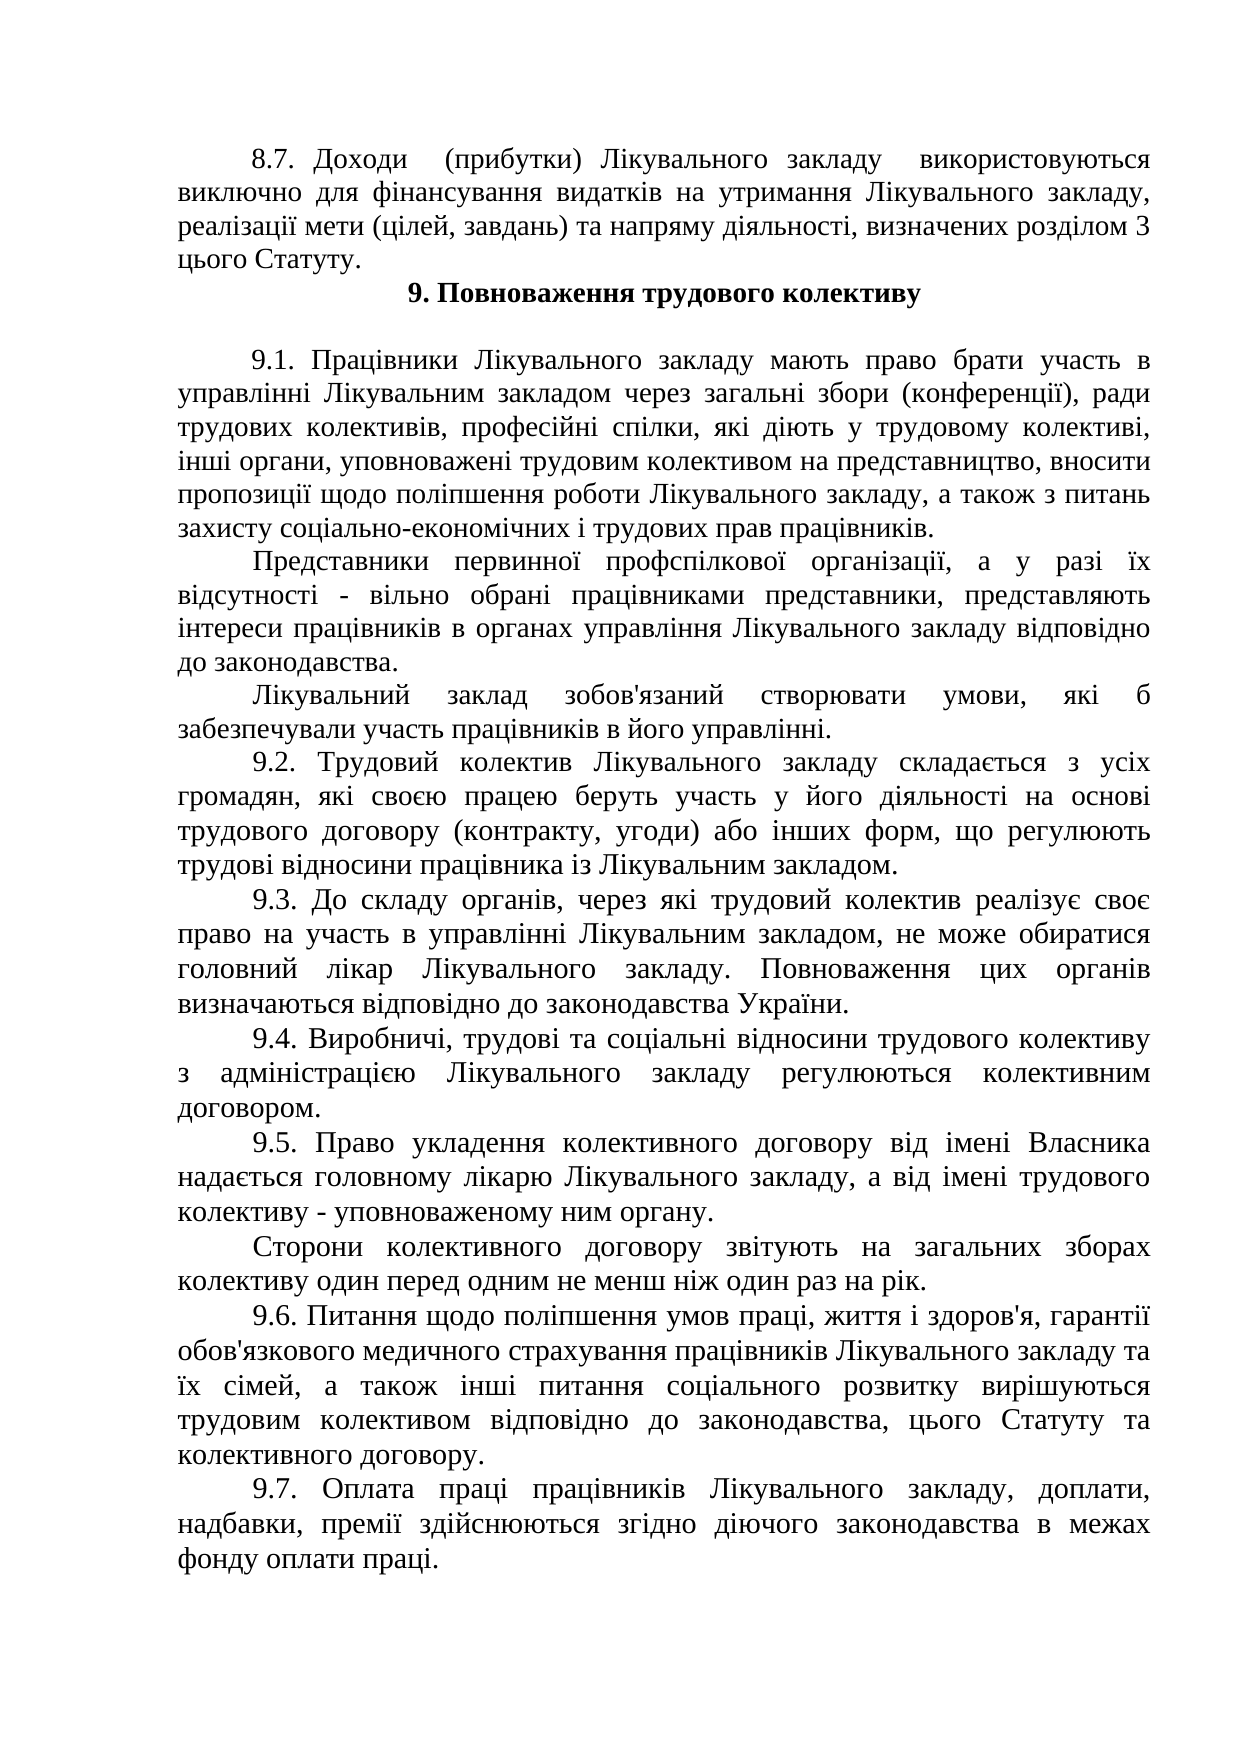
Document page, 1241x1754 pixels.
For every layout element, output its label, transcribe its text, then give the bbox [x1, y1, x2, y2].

text 9.1. Працівники Лікувального закладу мають право брати участь в управлінні Лікувальним закладом через загальні збори (конференції), ради трудових колективів, професійні спілки, які діють у трудовому колективі, інші органи, уповноважені трудовим колективом на представництво, вносити пропозиції щодо поліпшення роботи Лікувального закладу, а також з питань захисту соціально-економічних і трудових прав працівників. [177, 342, 1152, 543]
text 9.6. Питання щодо поліпшення умов праці, життя і здоров'я, гарантії обов'язкового медичного страхування працівників Лікувального закладу та їх сімей, а також інші питання соціального розвитку вирішуються трудовим колективом відповідно до законодавства, цього Статуту та колективного договору. [177, 1297, 1152, 1471]
text 9.4. Виробничі, трудові та соціальні відносини трудового колективу з адміністрацією Лікувального закладу регулюються колективним договором. [177, 1020, 1152, 1124]
text Сторони колективного договору звітують на загальних зборах колективу один перед одним не менш ніж один раз на рік. [177, 1228, 1152, 1297]
text 9.5. Право укладення колективного договору від імені Власника надається головному лікарю Лікувального закладу, а від імені трудового колективу - уповноваженому ним органу. [177, 1124, 1152, 1228]
text Представники первинної профспілкової організації, а у разі їх відсутності - вільно обрані працівниками представники, представляють інтереси працівників в органах управління Лікувального закладу відповідно до законодавства. [177, 543, 1152, 677]
text 9.7. Оплата праці працівників Лікувального закладу, доплати, надбавки, премії здійснюються згідно діючого законодавства в межах фонду оплати праці. [177, 1471, 1152, 1575]
text 9.2. Трудовий колектив Лікувального закладу складається з усіх громадян, які своєю працею беруть участь у його діяльності на основі трудового договору (контракту, угоди) або інших форм, що регулюють трудові відносини працівника із Лікувальним закладом. [177, 744, 1152, 881]
text 8.7. Доходи (прибутки) Лікувального закладу використовуються виключно для фінансування видатків на утримання Лікувального закладу, реалізації мети (цілей, завдань) та напряму діяльності, визначених розділом 3 цього Статуту. [177, 141, 1152, 275]
text 9.3. До складу органів, через які трудовий колектив реалізує своє право на участь в управлінні Лікувальним закладом, не може обиратися головний лікар Лікувального закладу. Повноваження цих органів визначаються відповідно до законодавства України. [177, 881, 1152, 1020]
text Лікувальний заклад зобов'язаний створювати умови, які б забезпечували участь працівників в його управлінні. [177, 677, 1152, 744]
text 9. Повноваження трудового колективу [177, 275, 1152, 308]
